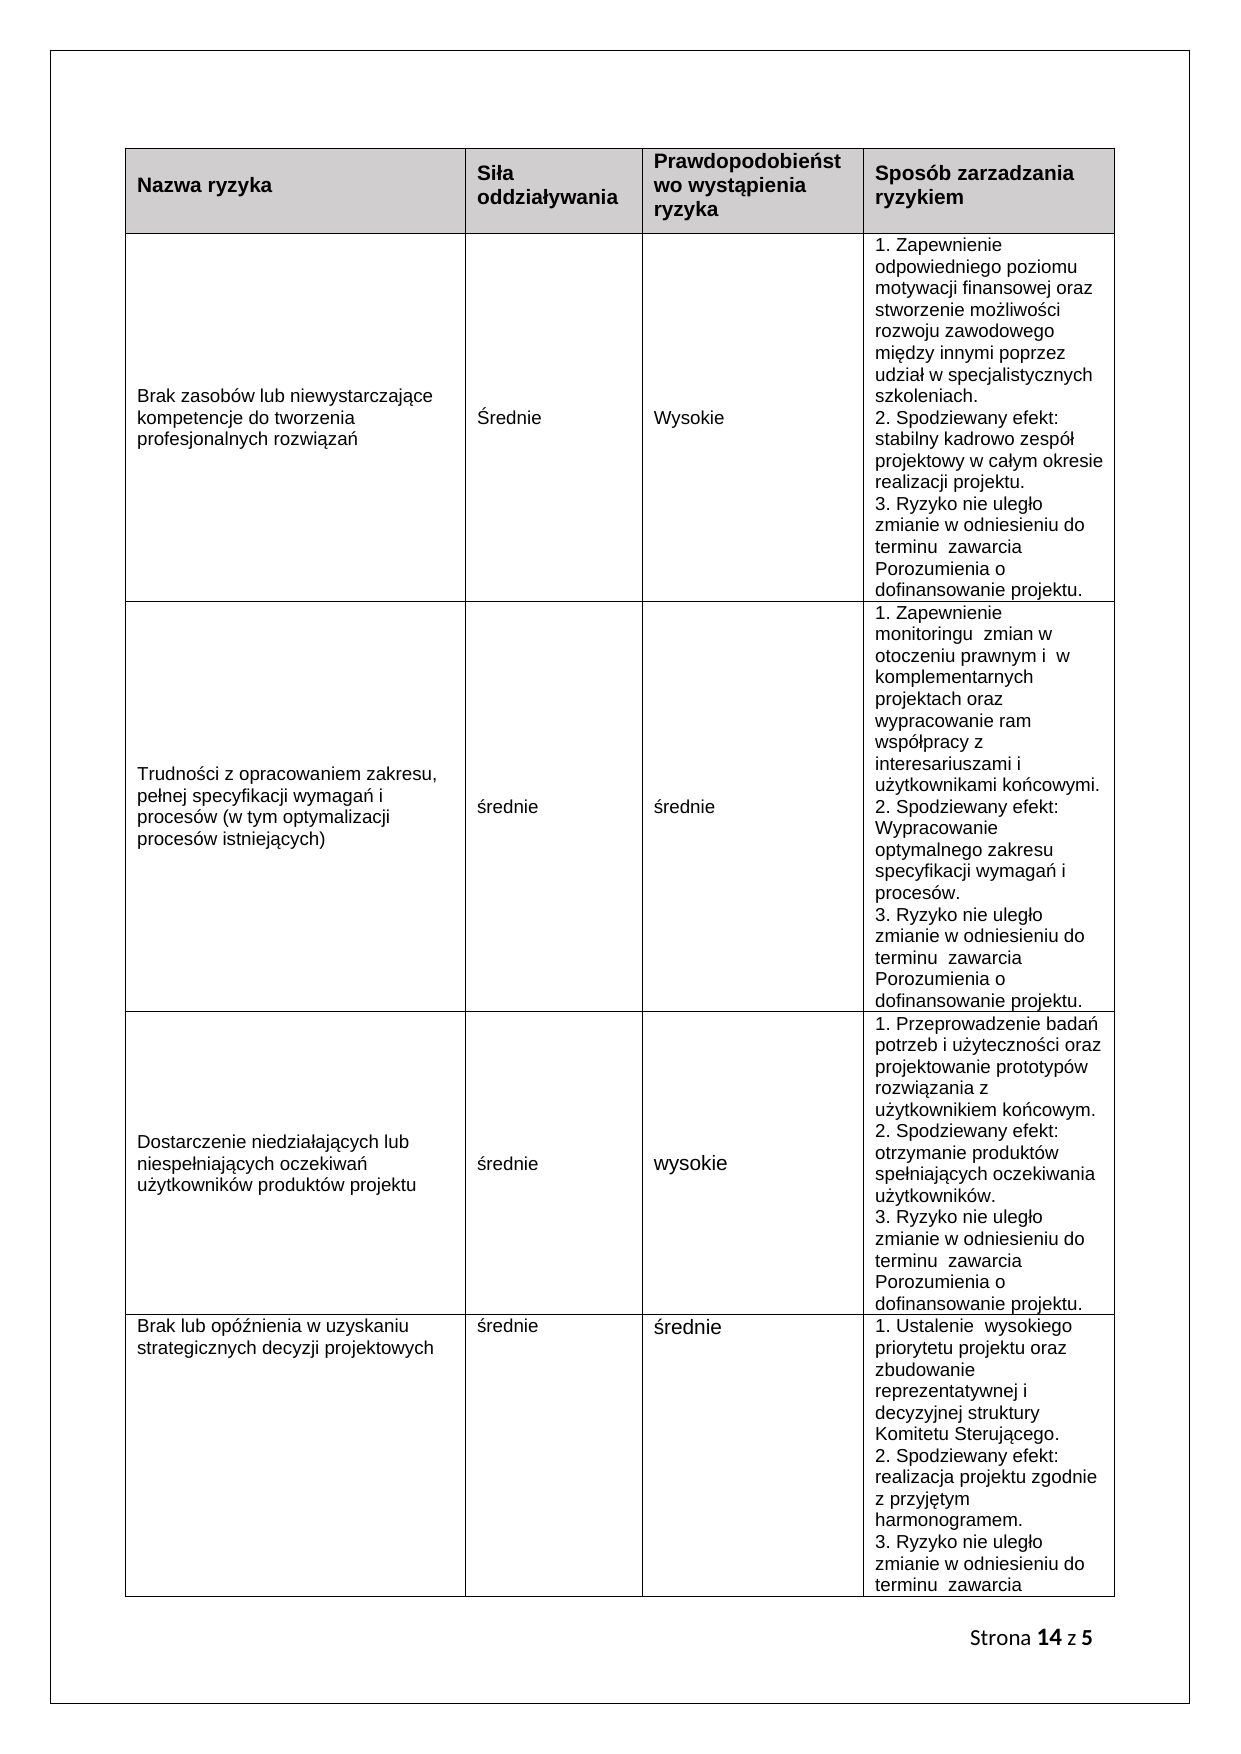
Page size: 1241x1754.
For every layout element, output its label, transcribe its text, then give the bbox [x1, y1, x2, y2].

table_cell 1. Przeprowadzenie badań potrzeb i użyteczności oraz projektowanie prototypów rozwiązania z użytkownikiem końcowym. 2. Spodziewany efekt: otrzymanie produktów spełniających oczekiwania użytkowników. 3. Ryzyko nie uległo zmianie w odniesieniu do terminu zawarcia Porozumienia o dofinansowanie projektu. [864, 1012, 1114, 1314]
table_cell średnie [643, 602, 863, 1011]
table_cell wysokie [643, 1012, 863, 1314]
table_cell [126, 1315, 465, 1596]
table_cell średnie [466, 1315, 642, 1596]
table_cell Dostarczenie niedziałających lub niespełniających oczekiwań użytkowników produktów projektu [126, 1012, 465, 1314]
table_cell Brak zasobów lub niewystarczające kompetencje do tworzenia profesjonalnych rozwiązań [126, 234, 465, 601]
table_cell średnie [466, 1012, 642, 1314]
table_cell Średnie [466, 234, 642, 601]
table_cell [864, 1315, 1114, 1596]
table_header Sposób zarzadzania ryzykiem [864, 149, 1114, 233]
table_cell Trudności z opracowaniem zakresu, pełnej specyfikacji wymagań i procesów (w tym optymalizacji procesów istniejących) [126, 602, 465, 1011]
table_cell 1. Zapewnienie monitoringu zmian w otoczeniu prawnym i w komplementarnych projektach oraz wypracowanie ram współpracy z interesariuszami i użytkownikami końcowymi. 2. Spodziewany efekt: Wypracowanie optymalnego zakresu specyfikacji wymagań i procesów. 3. Ryzyko nie uległo zmianie w odniesieniu do terminu zawarcia Porozumienia o dofinansowanie projektu. [864, 602, 1114, 1011]
table_cell Wysokie [643, 234, 863, 601]
table_cell średnie [466, 602, 642, 1011]
table_cell 1. Zapewnienie odpowiedniego poziomu motywacji finansowej oraz stworzenie możliwości rozwoju zawodowego między innymi poprzez udział w specjalistycznych szkoleniach. 2. Spodziewany efekt: stabilny kadrowo zespół projektowy w całym okresie realizacji projektu. 3. Ryzyko nie uległo zmianie w odniesieniu do terminu zawarcia Porozumienia o dofinansowanie projektu. [864, 234, 1114, 601]
table_header Siła oddziaływania [466, 149, 642, 233]
table_header Nazwa ryzyka [126, 149, 465, 233]
table_header Prawdopodobieństwo wystąpienia ryzyka [643, 149, 863, 233]
table_cell średnie [643, 1315, 863, 1596]
